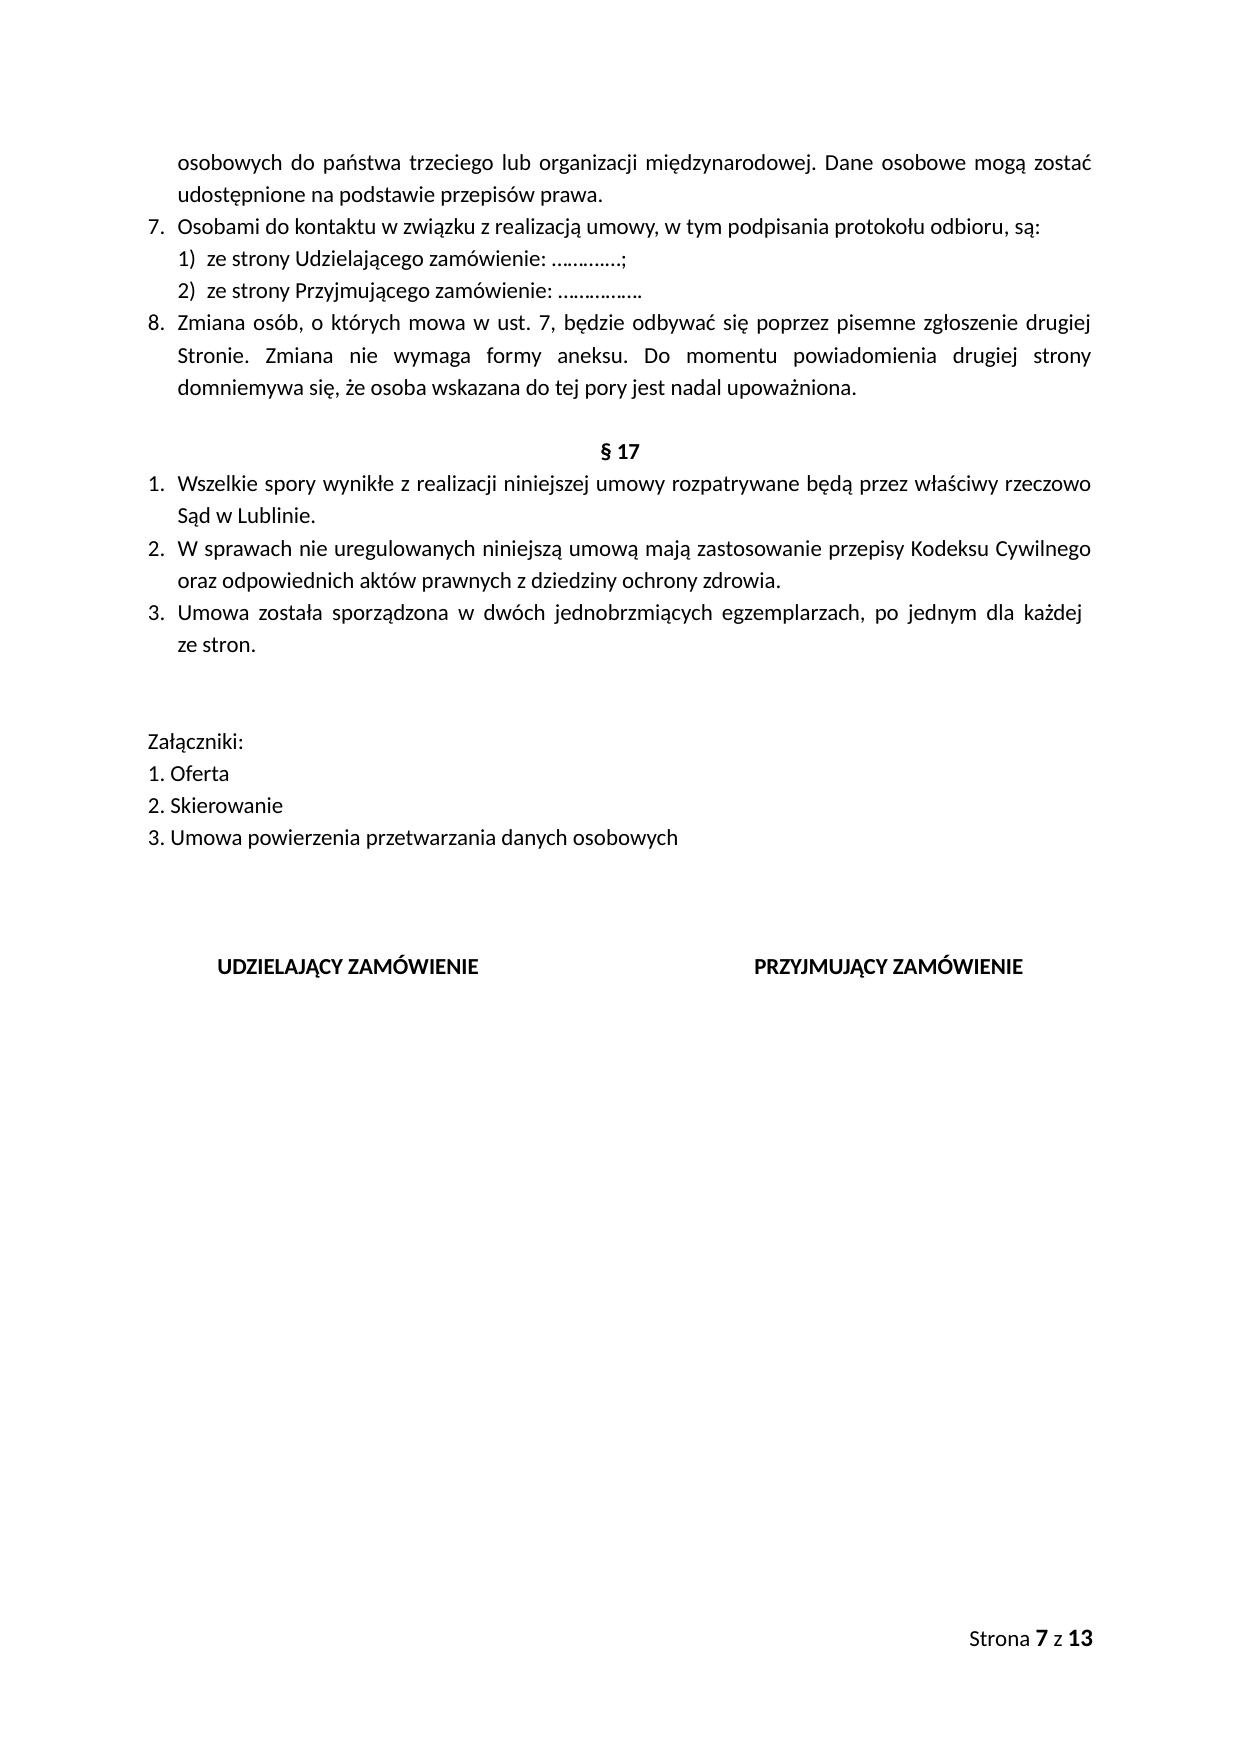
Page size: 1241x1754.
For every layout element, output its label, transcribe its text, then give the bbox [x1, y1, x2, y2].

text 3. Umowa powierzenia przetwarzania danych osobowych [148, 823, 1093, 852]
text Załączniki: [148, 727, 1093, 755]
list ze strony Przyjmującego zamówienie: ……………. [177, 276, 1093, 304]
list ze strony Udzielającego zamówienie: ……….…; [177, 244, 1093, 272]
list Zmiana osób, o których mowa w ust. 7, będzie odbywać się poprzez pisemne zgłoszenie drugiej Stronie. Zmiana nie wymaga formy aneksu. Do momentu powiadomienia drugiej strony domniemywa się, że osoba wskazana do tej pory jest nadal upoważniona. [148, 308, 1093, 401]
text 2. Skierowanie [148, 791, 1093, 819]
text § 17 [148, 437, 1093, 465]
list Umowa została sporządzona w dwóch jednobrzmiących egzemplarzach, po jednym dla każdej ze stron. [148, 598, 1093, 658]
list W sprawach nie uregulowanych niniejszą umową mają zastosowanie przepisy Kodeksu Cywilnego oraz odpowiednich aktów prawnych z dziedziny ochrony zdrowia. [148, 534, 1093, 594]
text 1. Oferta [148, 759, 1093, 787]
list Osobami do kontaktu w związku z realizacją umowy, w tym podpisania protokołu odbioru, są: [148, 212, 1093, 240]
list Wszelkie spory wynikłe z realizacji niniejszej umowy rozpatrywane będą przez właściwy rzeczowo Sąd w Lublinie. [148, 469, 1093, 530]
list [148, 148, 1093, 208]
text UDZIELAJĄCY ZAMÓWIENIE PRZYJMUJĄCY ZAMÓWIENIE [148, 952, 1093, 980]
